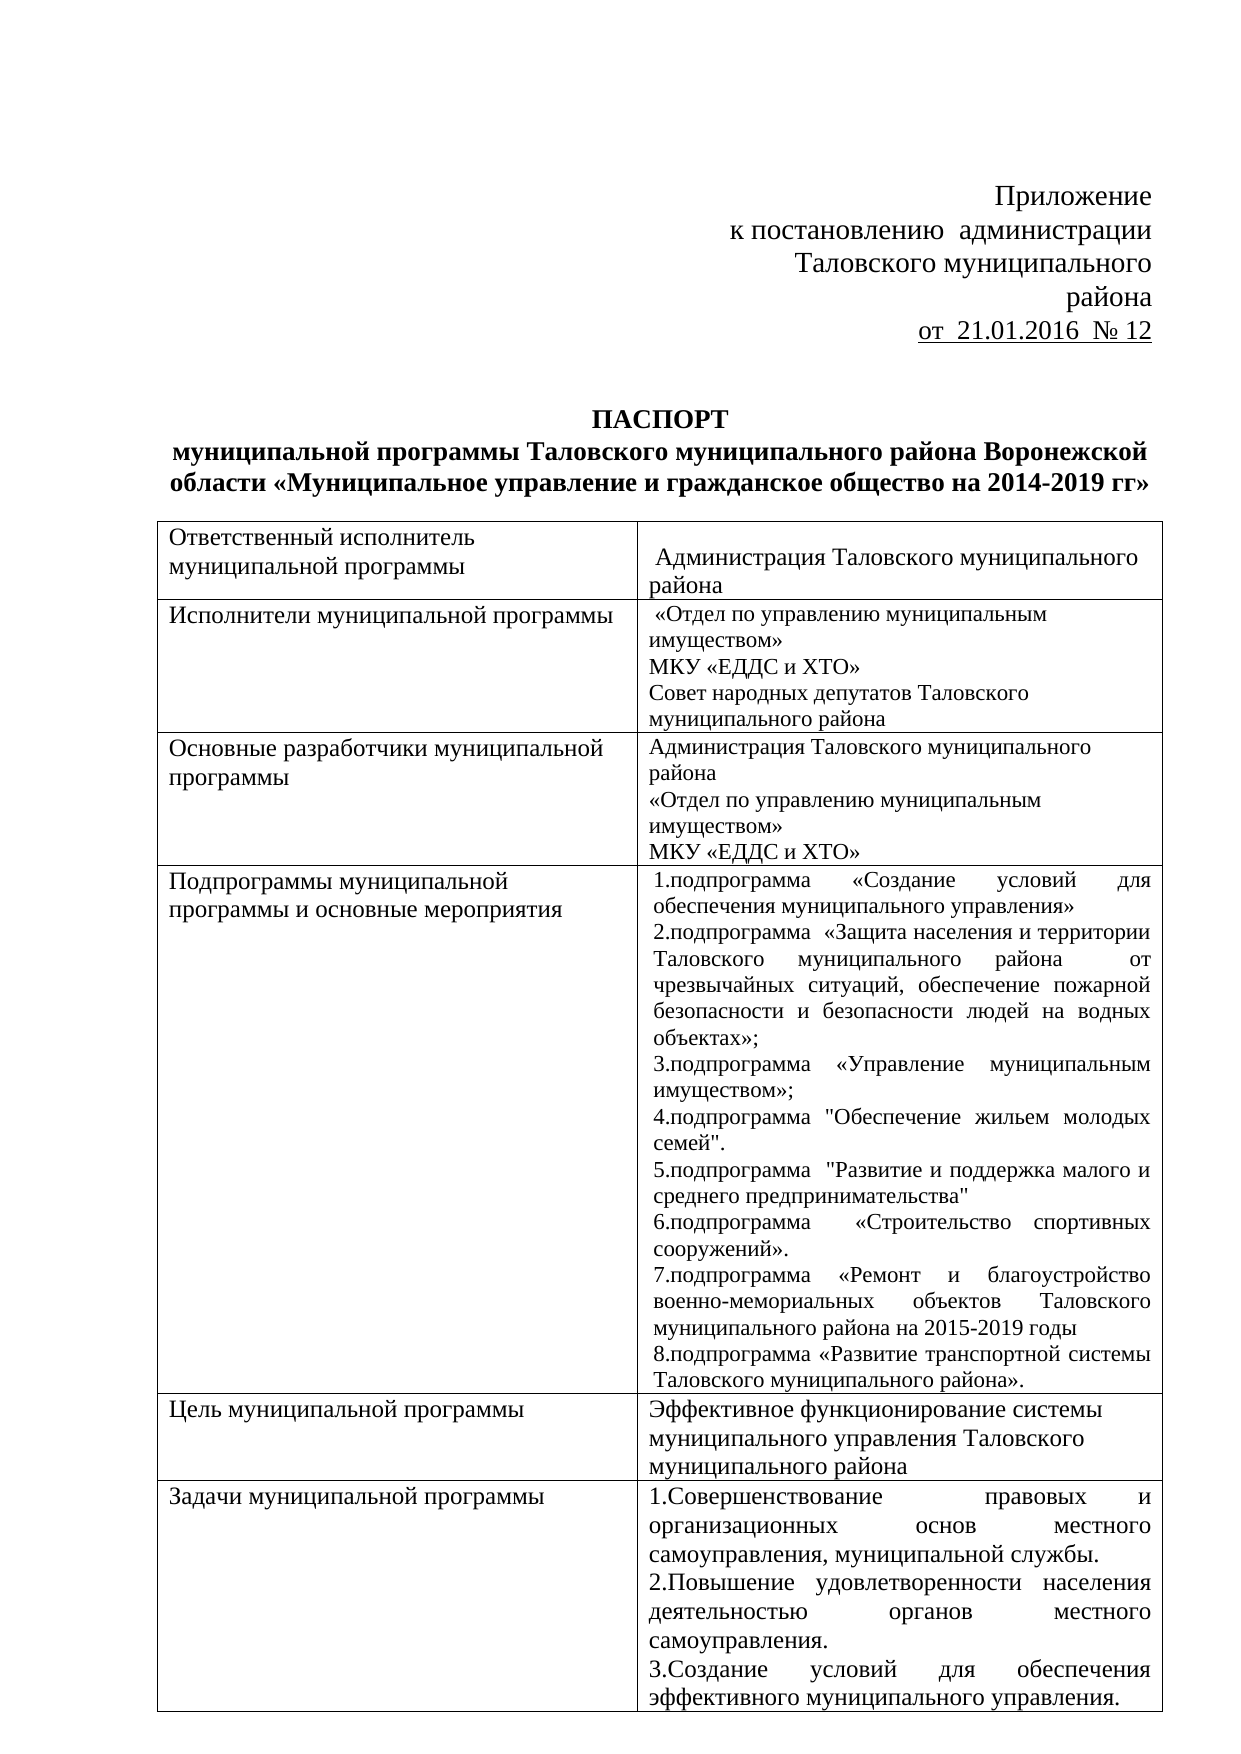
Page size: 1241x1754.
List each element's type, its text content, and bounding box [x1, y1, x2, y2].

text Таловского муниципального района от 21.01.2016 № 12 [169, 245, 1152, 346]
table_cell Исполнители муниципальной программы [158, 600, 637, 732]
table_header ПАСПОРТ муниципальной программы Таловского муниципального района Воронежской области «Муниципальное управление и гражданское общество на 2014-2019 гг» [158, 380, 1162, 521]
table_cell Подпрограммы муниципальной программы и основные мероприятия [158, 866, 637, 1393]
table_cell Администрация Таловского муниципального района «Отдел по управлению муниципальным имуществом» МКУ «ЕДДС и ХТО» [638, 733, 1162, 865]
table_cell Основные разработчики муниципальной программы [158, 733, 637, 865]
table_cell «Отдел по управлению муниципальным имуществом» МКУ «ЕДДС и ХТО» Совет народных депутатов Таловского муниципального района [638, 600, 1162, 732]
text к постановлению администрации [169, 212, 1152, 245]
table_cell Администрация Таловского муниципального района [638, 522, 1162, 599]
text Приложение [169, 178, 1152, 212]
table_cell Цель муниципальной программы [158, 1394, 637, 1480]
table_cell 1.подпрограмма «Создание условий для обеспечения муниципального управления» 2.подпрограмма «Защита населения и территории Таловского муниципального района от чрезвычайных ситуаций, обеспечение пожарной безопасности и безопасности людей на водных объектах»; 3.подпрограмма «Управление муниципальным имуществом»; 4.подпрограмма "Обеспечение жильем молодых семей". 5.подпрограмма "Развитие и поддержка малого и среднего предпринимательства" 6.подпрограмма «Строительство спортивных сооружений». 7.подпрограмма «Ремонт и благоустройство военно-мемориальных объектов Таловского муниципального района на 2015-2019 годы 8.подпрограмма «Развитие транспортной системы Таловского муниципального района». [638, 866, 1162, 1393]
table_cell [158, 1481, 637, 1711]
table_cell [638, 1481, 1162, 1711]
table_cell Эффективное функционирование системы муниципального управления Таловского муниципального района [638, 1394, 1162, 1480]
table_cell Ответственный исполнитель муниципальной программы [158, 522, 637, 599]
